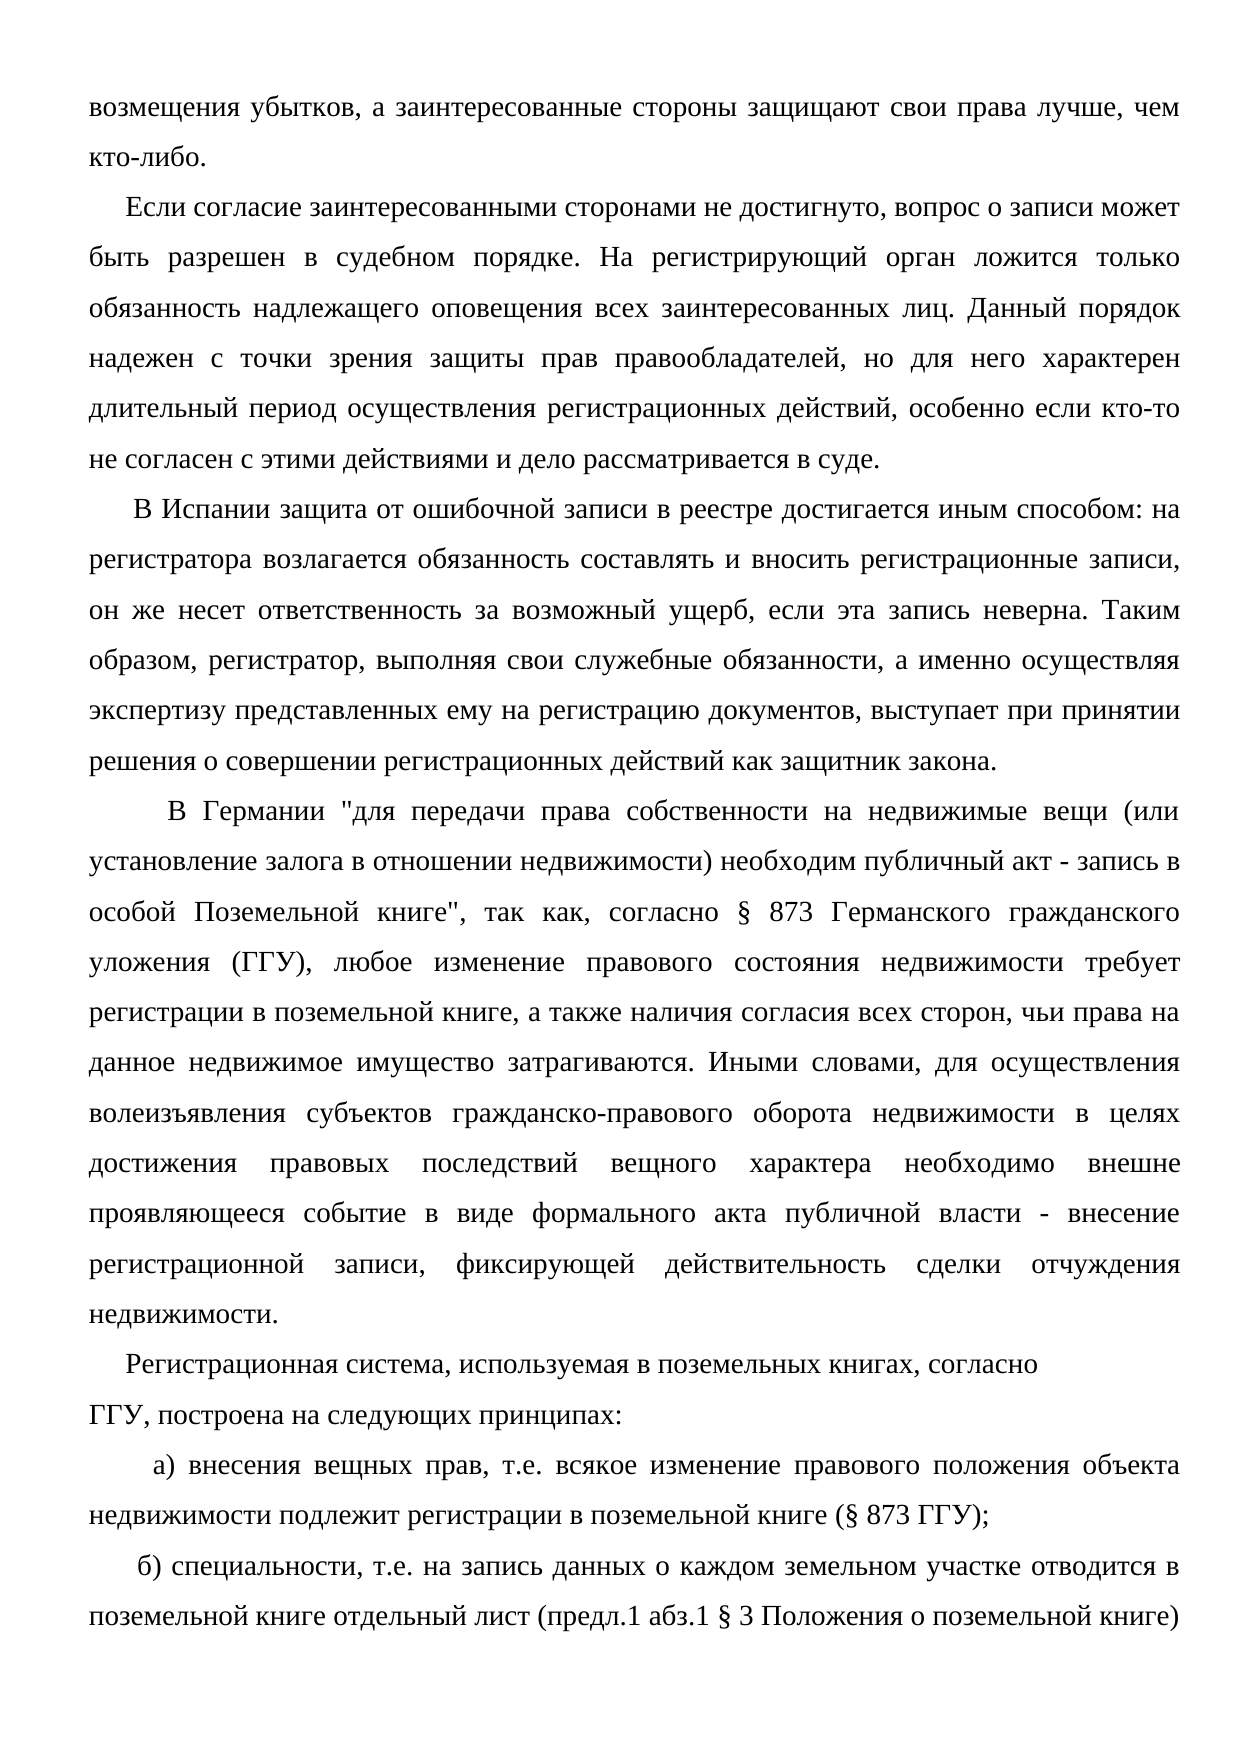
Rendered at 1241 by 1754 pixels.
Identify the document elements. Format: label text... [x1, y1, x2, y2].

text Регистрационная система, используемая в поземельных книгах, согласно [89, 1346, 1181, 1380]
text В Испании защита от ошибочной записи в реестре достигается иным способом: на регистратора возлагается обязанность составлять и вносить регистрационные записи, он же несет ответственность за возможный ущерб, если эта запись неверна. Таким образом, регистратор, выполняя свои служебные обязанности, а именно осуществляя экспертизу представленных ему на регистрацию документов, выступает при принятии решения о совершении регистрационных действий как защитник закона. [89, 491, 1181, 776]
text Если согласие заинтересованными сторонами не достигнуто, вопрос о записи может быть разрешен в судебном порядке. На регистрирующий орган ложится только обязанность надлежащего оповещения всех заинтересованных лиц. Данный порядок надежен с точки зрения защиты прав правообладателей, но для него характерен длительный период осуществления регистрационных действий, особенно если кто-то не согласен с этими действиями и дело рассматривается в суде. [89, 189, 1181, 474]
text а) внесения вещных прав, т.е. всякое изменение правового положения объекта недвижимости подлежит регистрации в поземельной книге (§ 873 ГГУ); [89, 1447, 1181, 1531]
text ГГУ, построена на следующих принципах: [89, 1397, 1181, 1430]
text б) специальности, т.е. на запись данных о каждом земельном участке отводится в поземельной книге отдельный лист (предл.1 абз.1 § 3 Положения о поземельной книге) [89, 1548, 1181, 1632]
text В Германии "для передачи права собственности на недвижимые вещи (или установление залога в отношении недвижимости) необходим публичный акт - запись в особой Поземельной книге", так как, согласно § 873 Германского гражданского уложения (ГГУ), любое изменение правового состояния недвижимости требует регистрации в поземельной книге, а также наличия согласия всех сторон, чьи права на данное недвижимое имущество затрагиваются. Иными словами, для осуществления волеизъявления субъектов гражданско-правового оборота недвижимости в целях достижения правовых последствий вещного характера необходимо внешне проявляющееся событие в виде формального акта публичной власти - внесение регистрационной записи, фиксирующей действительность сделки отчуждения недвижимости. [89, 793, 1181, 1330]
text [89, 89, 1181, 172]
